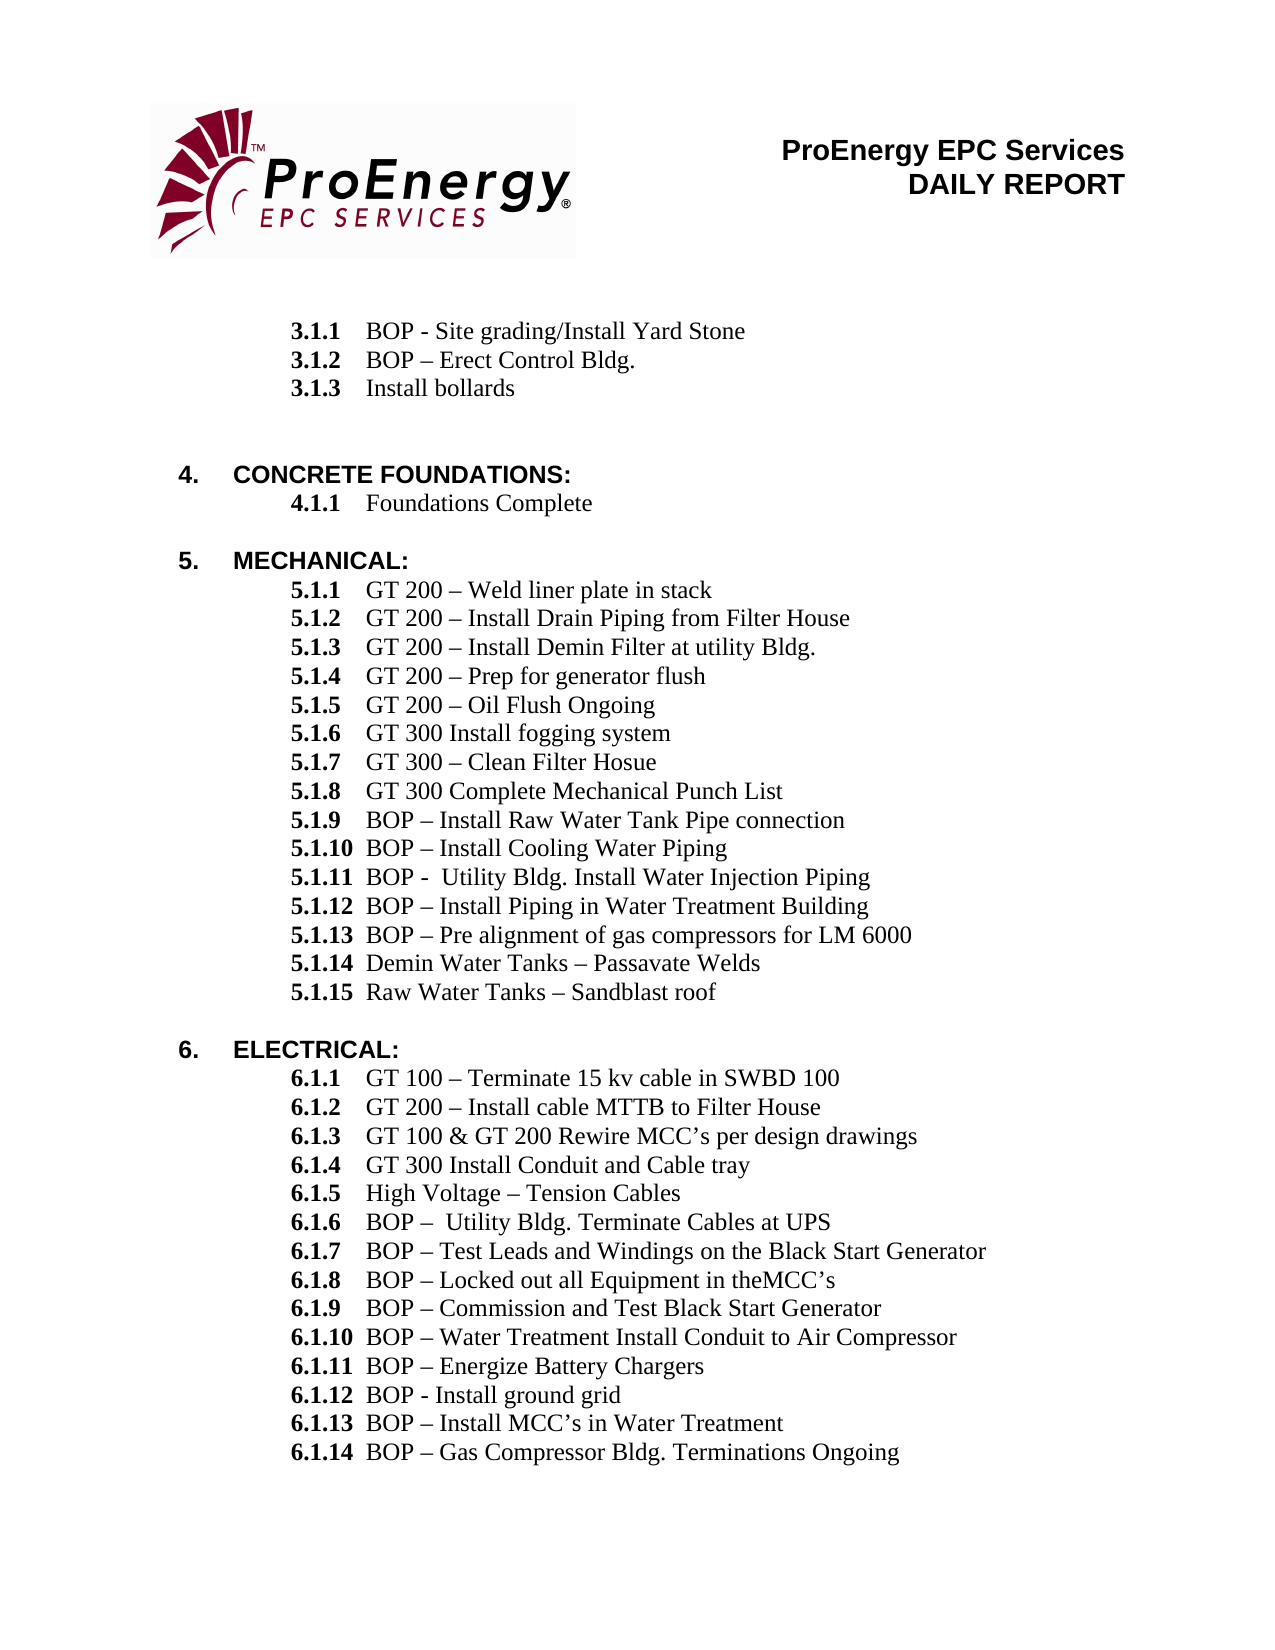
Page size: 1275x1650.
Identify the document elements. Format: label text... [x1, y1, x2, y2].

list CONCRETE FOUNDATIONS: [178, 460, 1125, 488]
list GT 200 – Oil Flush Ongoing [291, 690, 1125, 718]
list GT 300 Complete Mechanical Punch List [291, 776, 1125, 805]
list Raw Water Tanks – Sandblast roof [291, 977, 1125, 1006]
list GT 200 – Install Demin Filter at utility Bldg. [291, 632, 1125, 661]
list GT 100 & GT 200 Rewire MCC’s per design drawings [291, 1121, 1125, 1150]
list High Voltage – Tension Cables [291, 1178, 1125, 1207]
list GT 300 Install Conduit and Cable tray [291, 1150, 1125, 1178]
list Foundations Complete [291, 488, 1125, 517]
list BOP – Pre alignment of gas compressors for LM 6000 [291, 920, 1125, 948]
list BOP – Water Treatment Install Conduit to Air Compressor [291, 1322, 1125, 1351]
list BOP – Utility Bldg. Terminate Cables at UPS [291, 1207, 1125, 1236]
list GT 300 – Clean Filter Hosue [291, 747, 1125, 776]
list BOP – Install MCC’s in Water Treatment [291, 1408, 1125, 1437]
list BOP – Install Cooling Water Piping [291, 833, 1125, 862]
list GT 200 – Install Drain Piping from Filter House [291, 603, 1125, 632]
list BOP - Install ground grid [291, 1380, 1125, 1408]
list MECHANICAL: [178, 546, 1125, 575]
list GT 100 – Terminate 15 kv cable in SWBD 100 [291, 1063, 1125, 1092]
list Demin Water Tanks – Passavate Welds [291, 948, 1125, 977]
list BOP - Utility Bldg. Install Water Injection Piping [291, 862, 1125, 891]
list BOP - Site grading/Install Yard Stone [291, 316, 1125, 345]
list GT 200 – Weld liner plate in stack [291, 575, 1125, 603]
list GT 200 – Install cable MTTB to Filter House [291, 1092, 1125, 1121]
list BOP – Test Leads and Windings on the Black Start Generator [291, 1236, 1125, 1265]
list BOP – Erect Control Bldg. [291, 345, 1125, 373]
list BOP – Commission and Test Black Start Generator [291, 1293, 1125, 1322]
picture [150, 103, 577, 259]
list GT 200 – Prep for generator flush [291, 661, 1125, 690]
list BOP – Install Raw Water Tank Pipe connection [291, 805, 1125, 833]
list BOP – Gas Compressor Bldg. Terminations Ongoing [291, 1437, 1125, 1466]
list BOP – Energize Battery Chargers [291, 1351, 1125, 1380]
list BOP – Locked out all Equipment in theMCC’s [291, 1265, 1125, 1293]
list BOP – Install Piping in Water Treatment Building [291, 891, 1125, 920]
list GT 300 Install fogging system [291, 718, 1125, 747]
list Install bollards [291, 373, 1125, 402]
list ELECTRICAL: [178, 1035, 1125, 1063]
